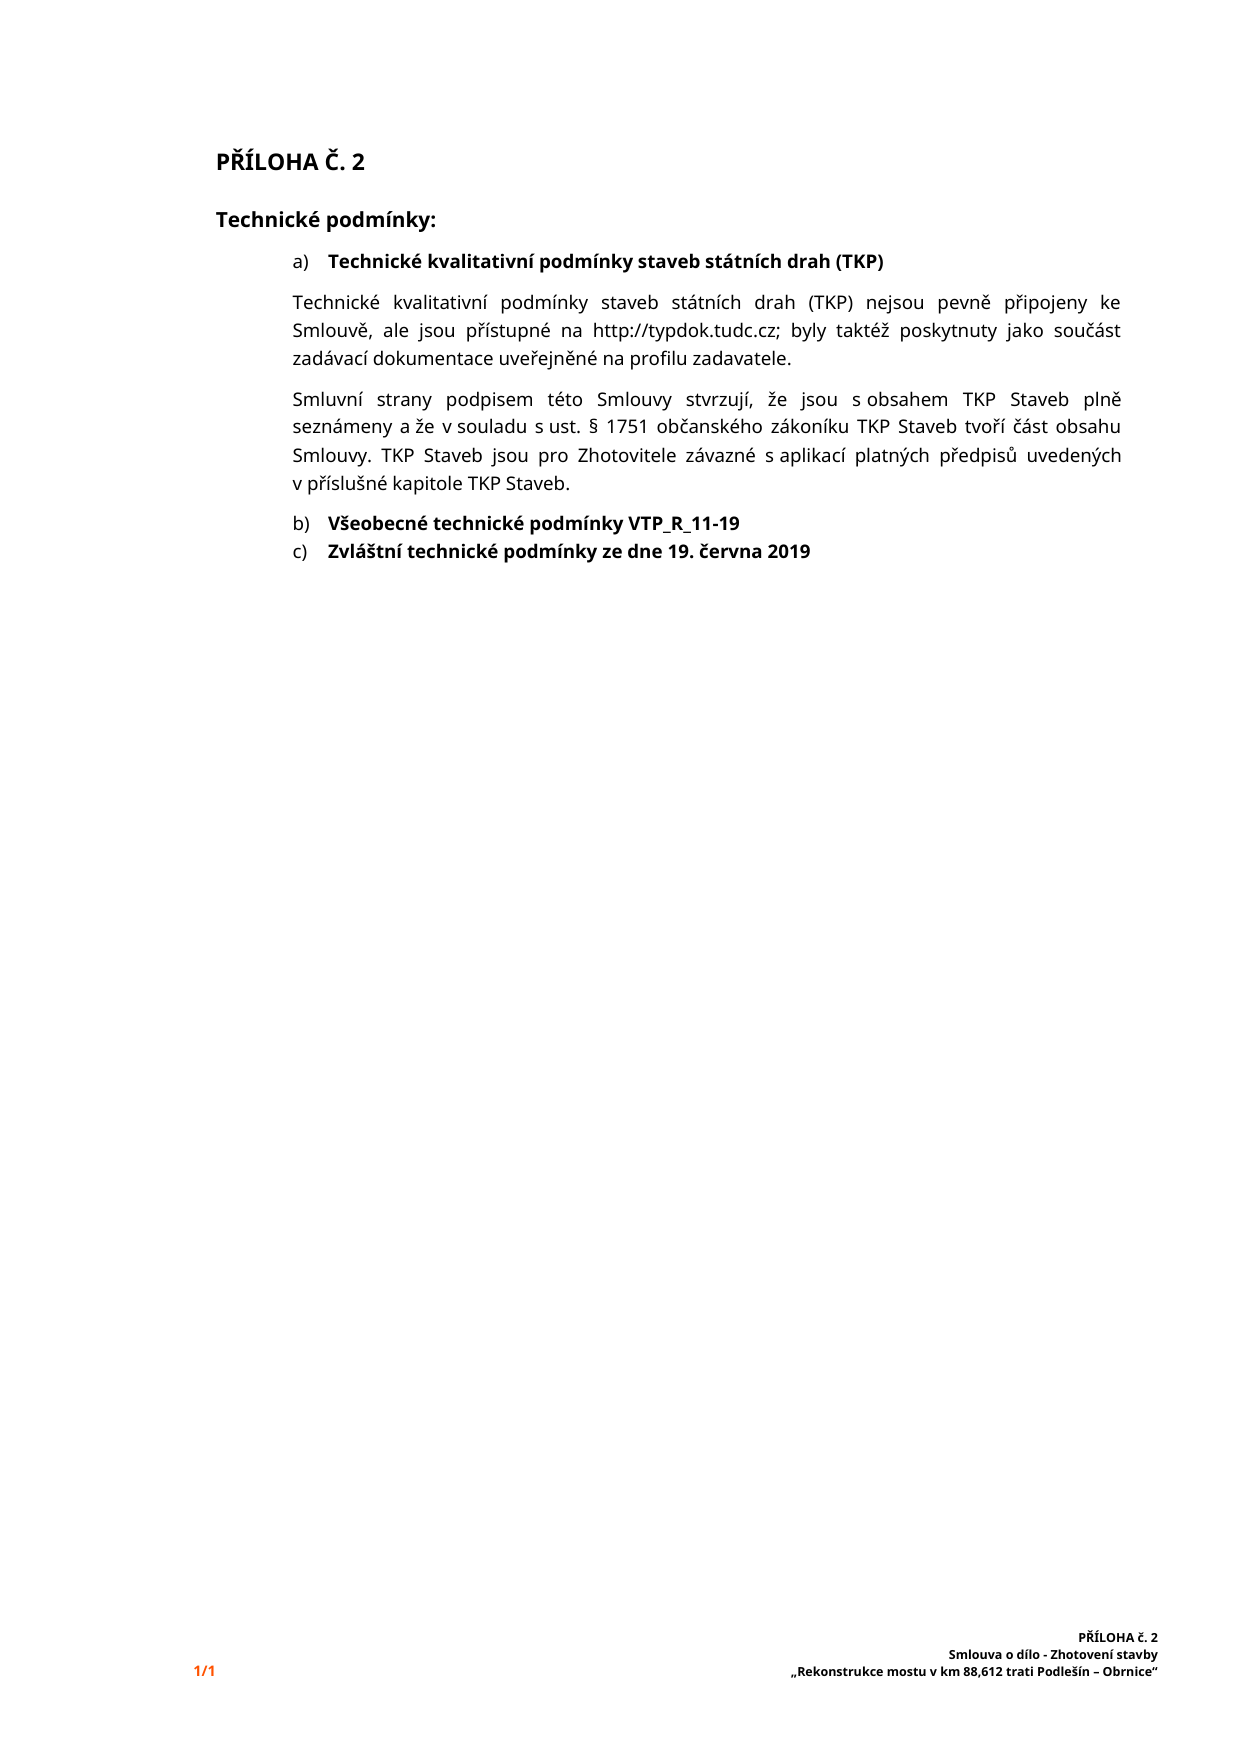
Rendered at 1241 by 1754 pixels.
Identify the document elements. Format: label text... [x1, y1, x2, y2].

text Smluvní strany podpisem této Smlouvy stvrzují, že jsou s obsahem TKP Staveb plně seznámeny a že v souladu s ust. § 1751 občanského zákoníku TKP Staveb tvoří část obsahu Smlouvy. TKP Staveb jsou pro Zhotovitele závazné s aplikací platných předpisů uvedených v příslušné kapitole TKP Staveb. [292, 386, 1122, 495]
text Zvláštní technické podmínky ze dne 19. června 2019 [292, 538, 1122, 564]
list Technické kvalitativní podmínky staveb státních drah (TKP) [292, 249, 1122, 274]
text Technické kvalitativní podmínky staveb státních drah (TKP) nejsou pevně připojeny ke Smlouvě, ale jsou přístupné na http://typdok.tudc.cz; byly taktéž poskytnuty jako součást zadávací dokumentace uveřejněné na profilu zadavatele. [292, 289, 1122, 371]
text Příloha č. 2 [216, 146, 1122, 177]
text Technické podmínky: [216, 205, 1122, 233]
text Všeobecné technické podmínky VTP_R_11-19 [292, 510, 1122, 536]
